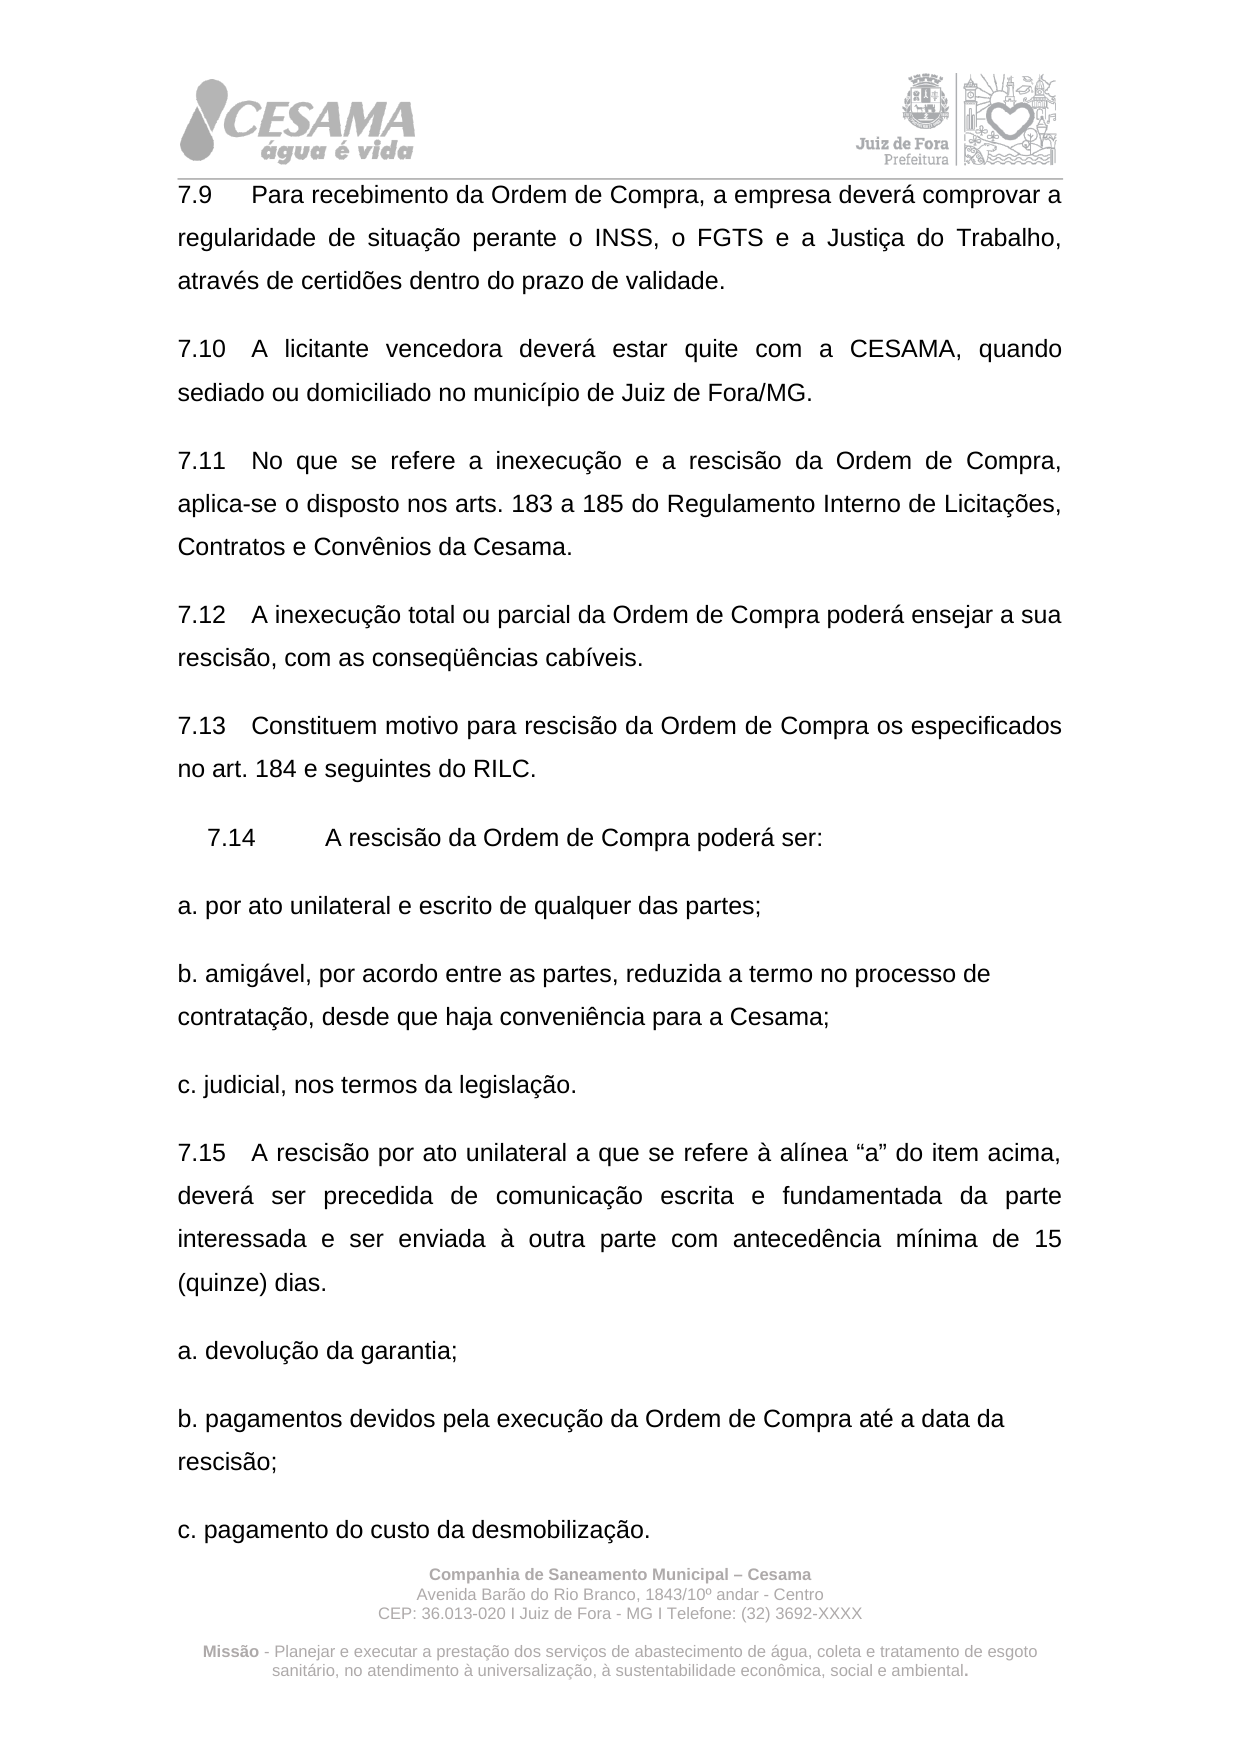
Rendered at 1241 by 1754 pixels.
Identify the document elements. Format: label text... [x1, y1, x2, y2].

list A rescisão por ato unilateral a que se refere à alínea “a” do item acima, deverá ser precedida de comunicação escrita e fundamentada da parte interessada e ser enviada à outra parte com antecedência mínima de 15 (quinze) dias. [177, 1138, 1063, 1296]
text a. devolução da garantia; [177, 1336, 1063, 1364]
list Para recebimento da Ordem de Compra, a empresa deverá comprovar a regularidade de situação perante o INSS, o FGTS e a Justiça do Trabalho, através de certidões dentro do prazo de validade. [177, 180, 1063, 295]
list A inexecução total ou parcial da Ordem de Compra poderá ensejar a sua rescisão, com as conseqüências cabíveis. [177, 600, 1063, 672]
text c. pagamento do custo da desmobilização. [177, 1515, 1063, 1544]
text c. judicial, nos termos da legislação. [177, 1070, 1063, 1099]
text a. por ato unilateral e escrito de qualquer das partes; [177, 891, 1063, 919]
text b. amigável, por acordo entre as partes, reduzida a termo no processo de contratação, desde que haja conveniência para a Cesama; [177, 959, 1063, 1031]
text b. pagamentos devidos pela execução da Ordem de Compra até a data da rescisão; [177, 1404, 1063, 1476]
list A rescisão da Ordem de Compra poderá ser: [207, 822, 1063, 851]
picture [177, 73, 1064, 180]
list A licitante vencedora deverá estar quite com a CESAMA, quando sediado ou domiciliado no município de Juiz de Fora/MG. [177, 334, 1063, 406]
list No que se refere a inexecução e a rescisão da Ordem de Compra, aplica-se o disposto nos arts. 183 a 185 do Regulamento Interno de Licitações, Contratos e Convênios da Cesama. [177, 446, 1063, 561]
list Constituem motivo para rescisão da Ordem de Compra os especificados no art. 184 e seguintes do RILC. [177, 711, 1063, 783]
